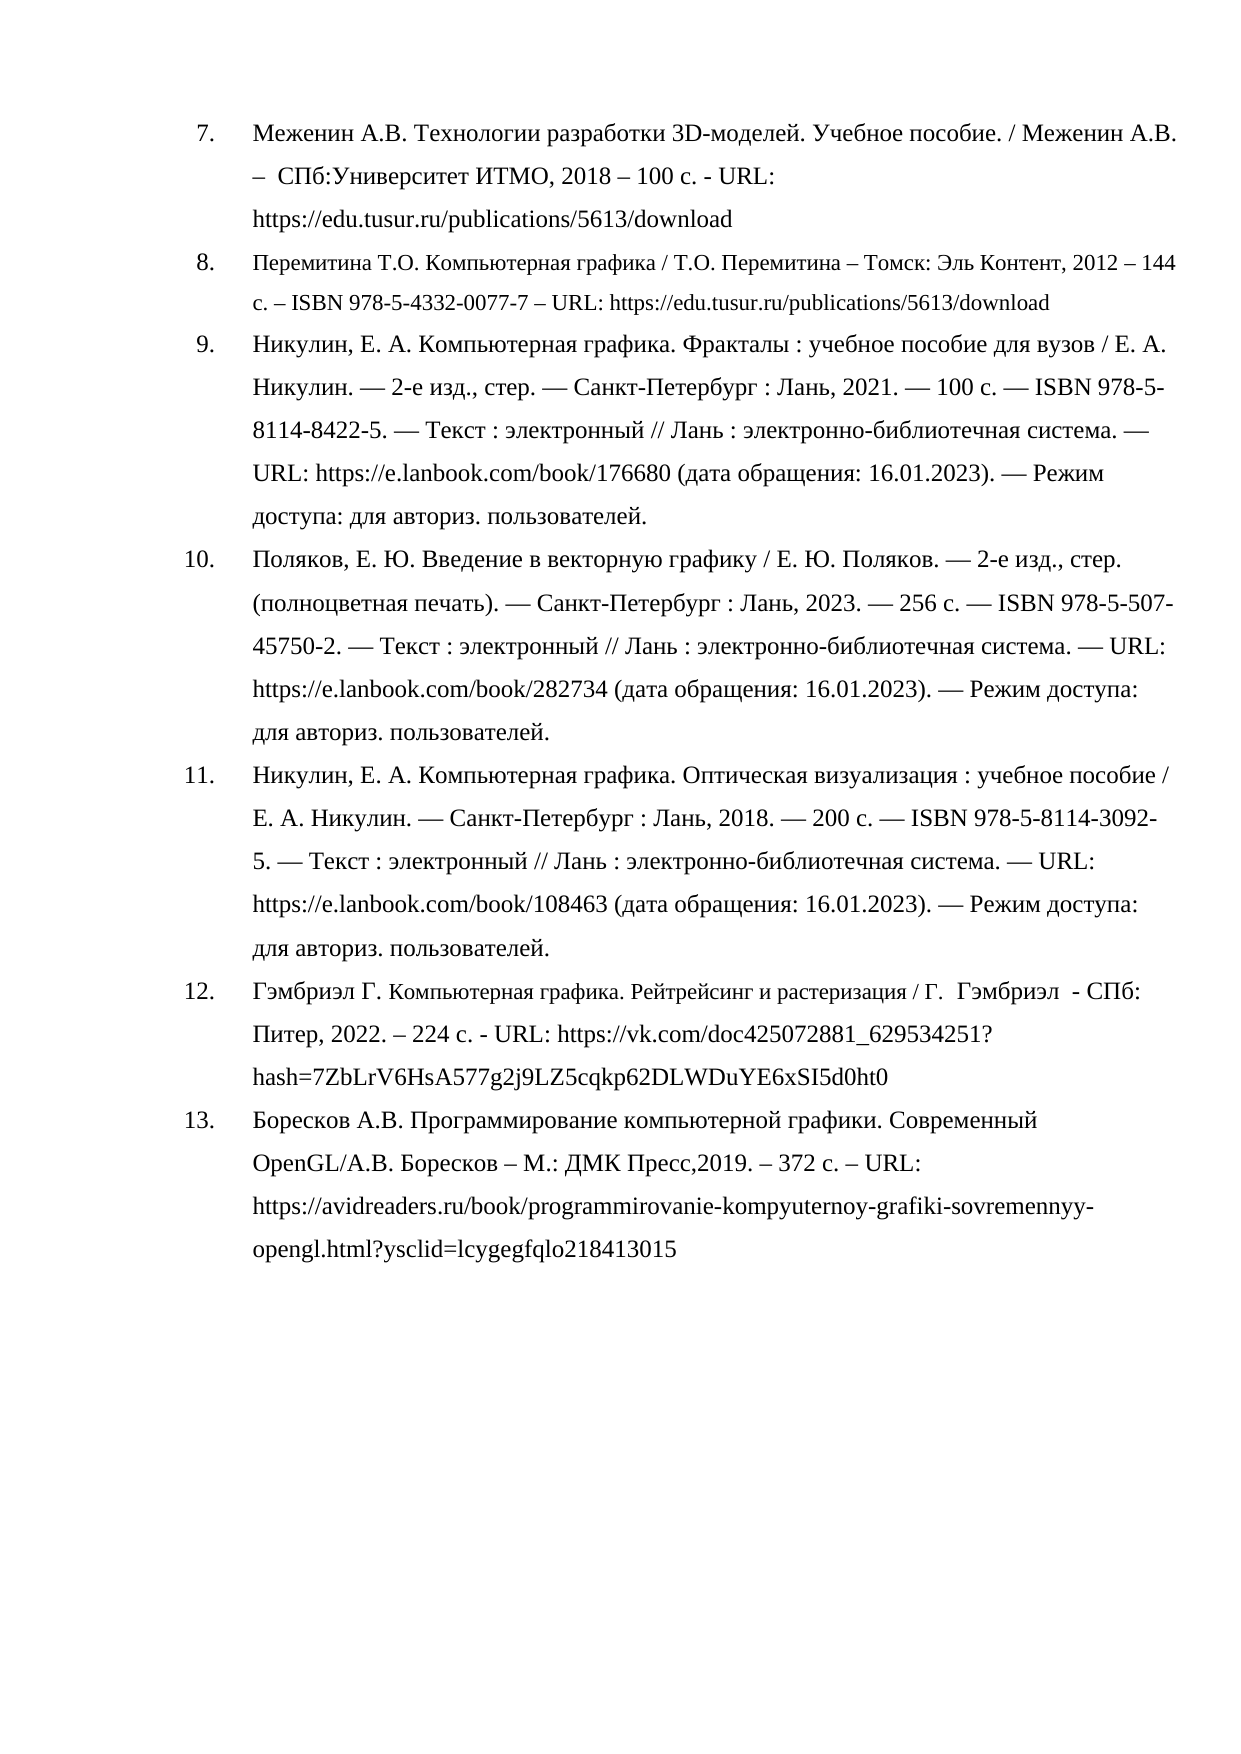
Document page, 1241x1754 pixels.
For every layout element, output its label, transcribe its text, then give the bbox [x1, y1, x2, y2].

list Поляков, Е. Ю. Введение в векторную графику / Е. Ю. Поляков. — 2-е изд., стер. (полноцветная печать). — Санкт-Петербург : Лань, 2023. — 256 с. — ISBN 978-5-507-45750-2. — Текст : электронный // Лань : электронно-библиотечная система. — URL: https://e.lanbook.com/book/282734 (дата обращения: 16.01.2023). — Режим доступа: для авториз. пользователей. [215, 544, 1181, 746]
list Боресков А.В. Программирование компьютерной графики. Современный OpenGL/А.В. Боресков – М.: ДМК Пресс,2019. – 372 с. – URL: https://avidreaders.ru/book/programmirovanie-kompyuternoy-grafiki-sovremennyy-opengl.html?ysclid=lcygegfqlo218413015 [215, 1105, 1181, 1263]
list Гэмбриэл Г. Компьютерная графика. Рейтрейсинг и растеризация / Г. Гэмбриэл - СПб: Питер, 2022. – 224 c. - URL: https://vk.com/doc425072881_629534251?hash=7ZbLrV6HsA577g2j9LZ5cqkp62DLWDuYE6xSI5d0ht0 [215, 976, 1181, 1091]
list Меженин А.В. Технологии разработки 3D-моделей. Учебное пособие. / Меженин А.В. – СПб:Университет ИТМО, 2018 – 100 с. - URL: https://edu.tusur.ru/publications/5613/download [215, 118, 1181, 233]
list Никулин, Е. А. Компьютерная графика. Оптическая визуализация : учебное пособие / Е. А. Никулин. — Санкт-Петербург : Лань, 2018. — 200 с. — ISBN 978-5-8114-3092-5. — Текст : электронный // Лань : электронно-библиотечная система. — URL: https://e.lanbook.com/book/108463 (дата обращения: 16.01.2023). — Режим доступа: для авториз. пользователей. [215, 760, 1181, 961]
list Перемитина Т.О. Компьютерная графика / Т.О. Перемитина – Томск: Эль Контент, 2012 – 144 с. – ISBN 978-5-4332-0077-7 – URL: https://edu.tusur.ru/publications/5613/download [215, 247, 1181, 316]
list Никулин, Е. А. Компьютерная графика. Фракталы : учебное пособие для вузов / Е. А. Никулин. — 2-е изд., стер. — Санкт-Петербург : Лань, 2021. — 100 с. — ISBN 978-5-8114-8422-5. — Текст : электронный // Лань : электронно-библиотечная система. — URL: https://e.lanbook.com/book/176680 (дата обращения: 16.01.2023). — Режим доступа: для авториз. пользователей. [215, 329, 1181, 530]
